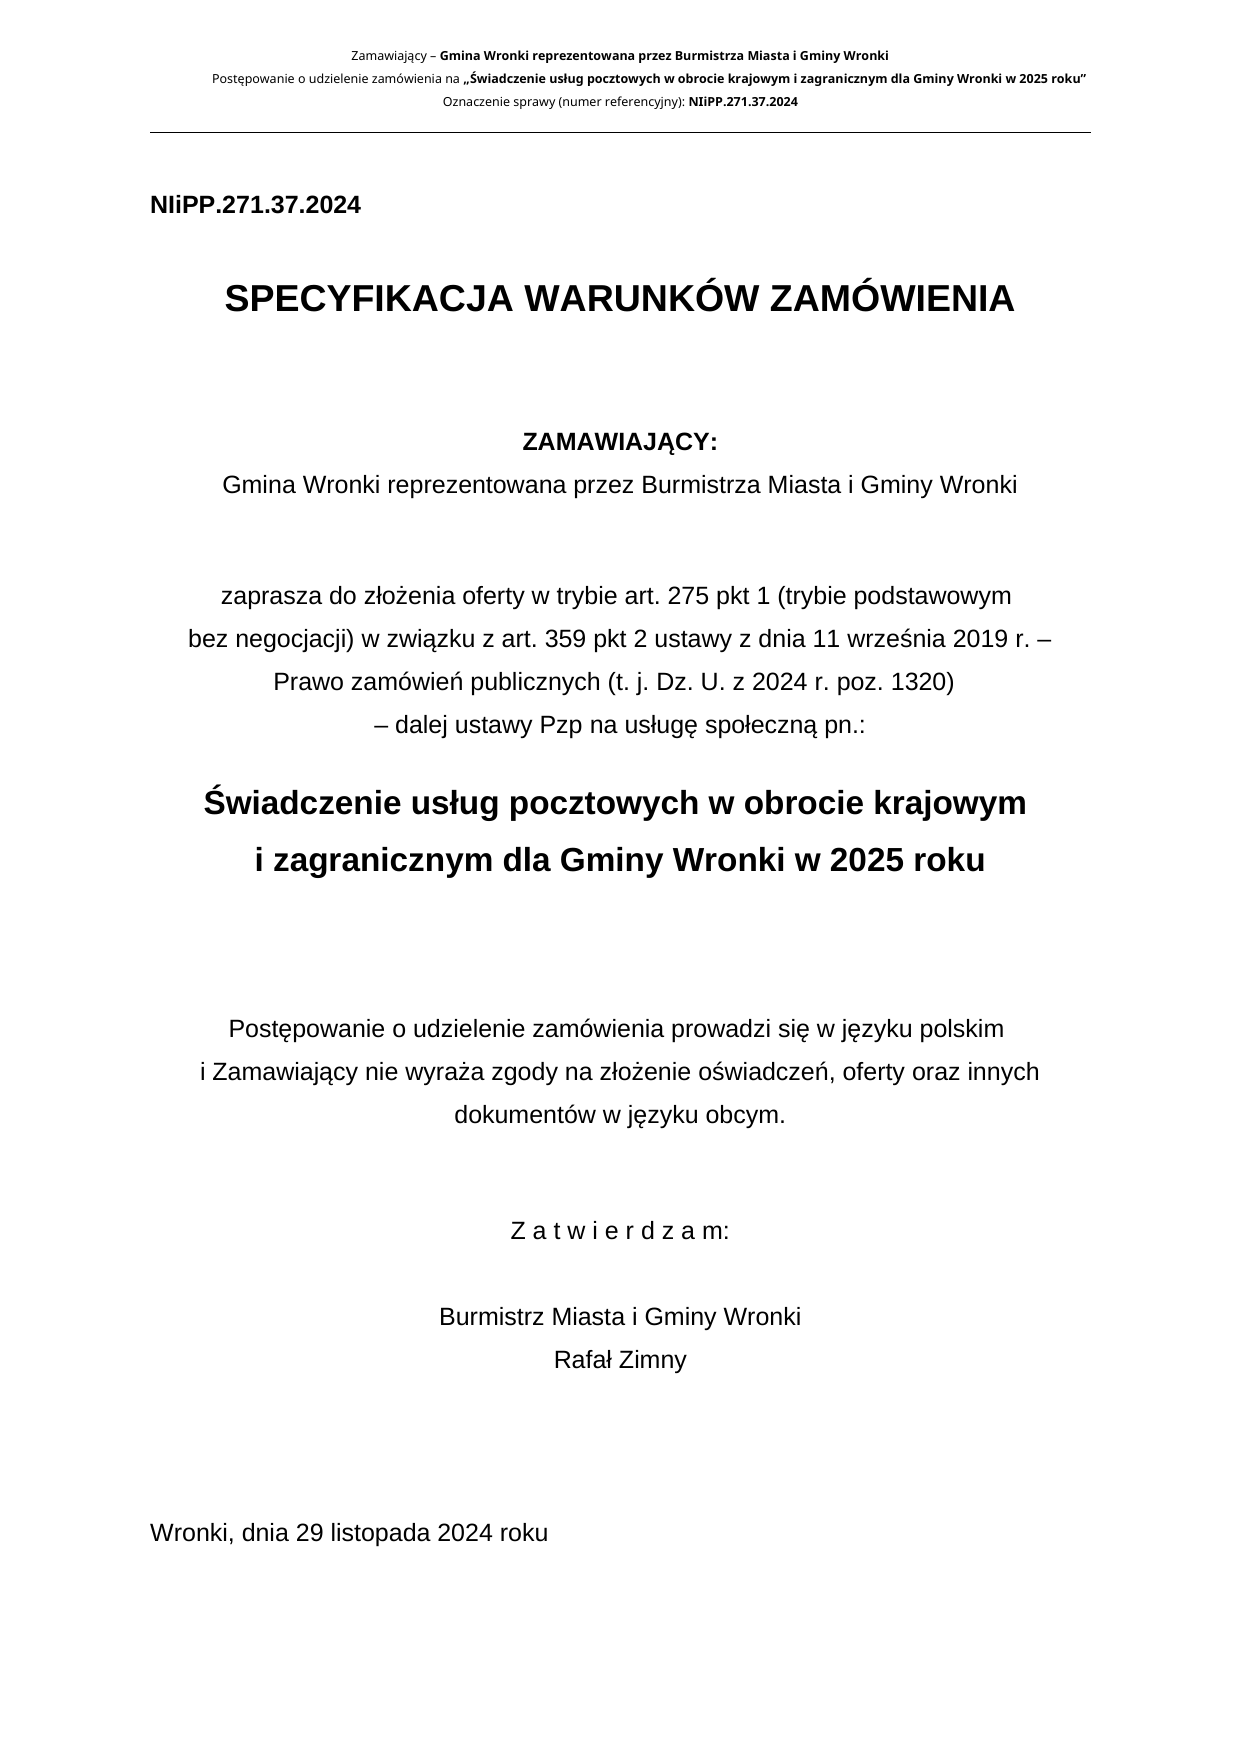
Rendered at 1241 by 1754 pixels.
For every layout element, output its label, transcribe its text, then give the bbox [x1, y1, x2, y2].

text Burmistrz Miasta i Gminy Wronki [150, 1302, 1090, 1331]
text zaprasza do złożenia oferty w trybie art. 275 pkt 1 (trybie podstawowym bez negocjacji) w związku z art. 359 pkt 2 ustawy z dnia 11 września 2019 r. – Prawo zamówień publicznych (t. j. Dz. U. z 2024 r. poz. 1320) – dalej ustawy Pzp na usługę społeczną pn.: [150, 581, 1090, 739]
text SPECYFIKACJA WARUNKÓW ZAMÓWIENIA [150, 276, 1090, 319]
text Wronki, dnia 29 listopada 2024 roku [150, 1517, 1090, 1546]
text Postępowanie o udzielenie zamówienia prowadzi się w języku polskim i Zamawiający nie wyraża zgody na złożenie oświadczeń, oferty oraz innych dokumentów w języku obcym. [150, 1014, 1090, 1129]
text Świadczenie usług pocztowych w obrocie krajowym i zagranicznym dla Gminy Wronki w 2025 roku [150, 783, 1090, 879]
text Z a t w i e r d z a m: [150, 1216, 1090, 1244]
text NIiPP.271.37.2024 [150, 189, 1090, 218]
text Gmina Wronki reprezentowana przez Burmistrza Miasta i Gminy Wronki [150, 470, 1090, 499]
text ZAMAWIAJĄCY: [150, 427, 1090, 456]
text Rafał Zimny [150, 1345, 1090, 1374]
